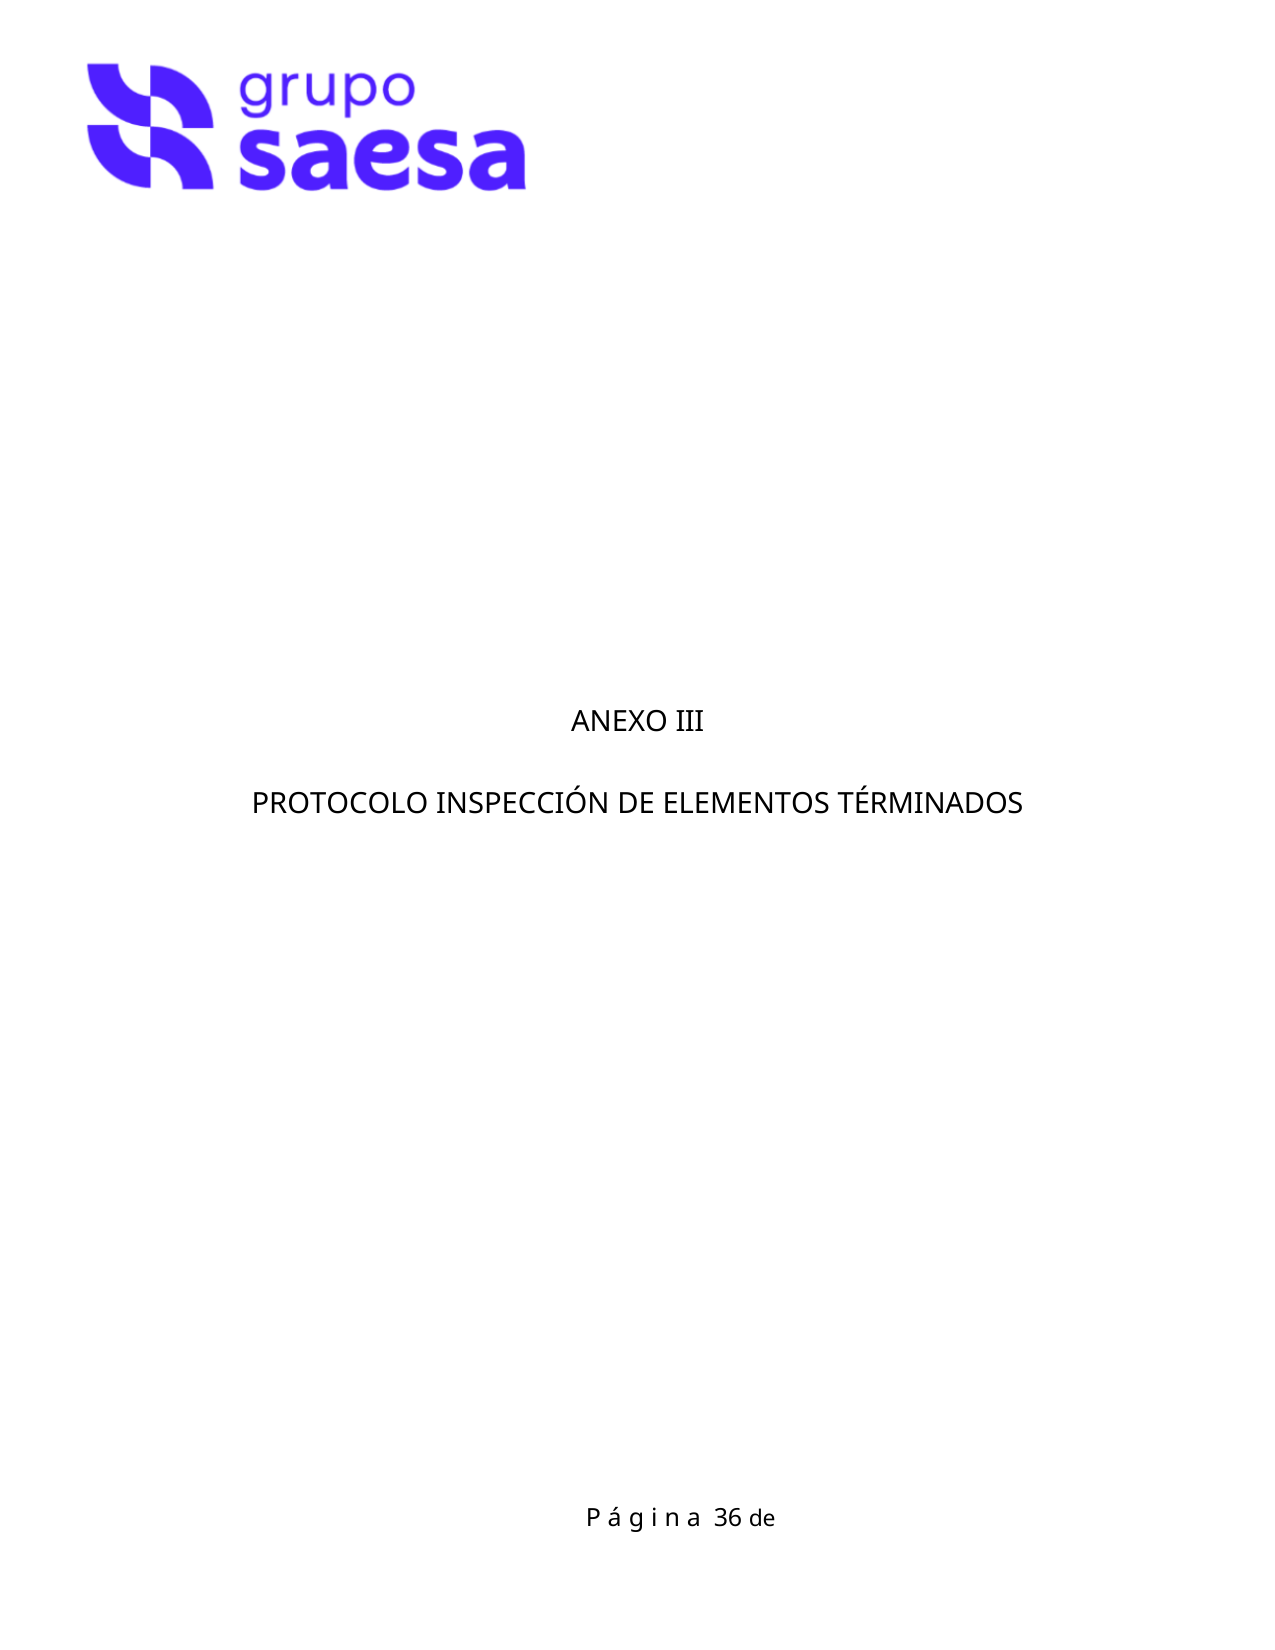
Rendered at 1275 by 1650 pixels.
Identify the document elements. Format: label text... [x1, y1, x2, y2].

text PROTOCOLO INSPECCIÓN DE ELEMENTOS TÉRMINADOS [87, 782, 1188, 822]
picture [75, 54, 532, 195]
subtitle ANEXO III [87, 701, 1188, 740]
